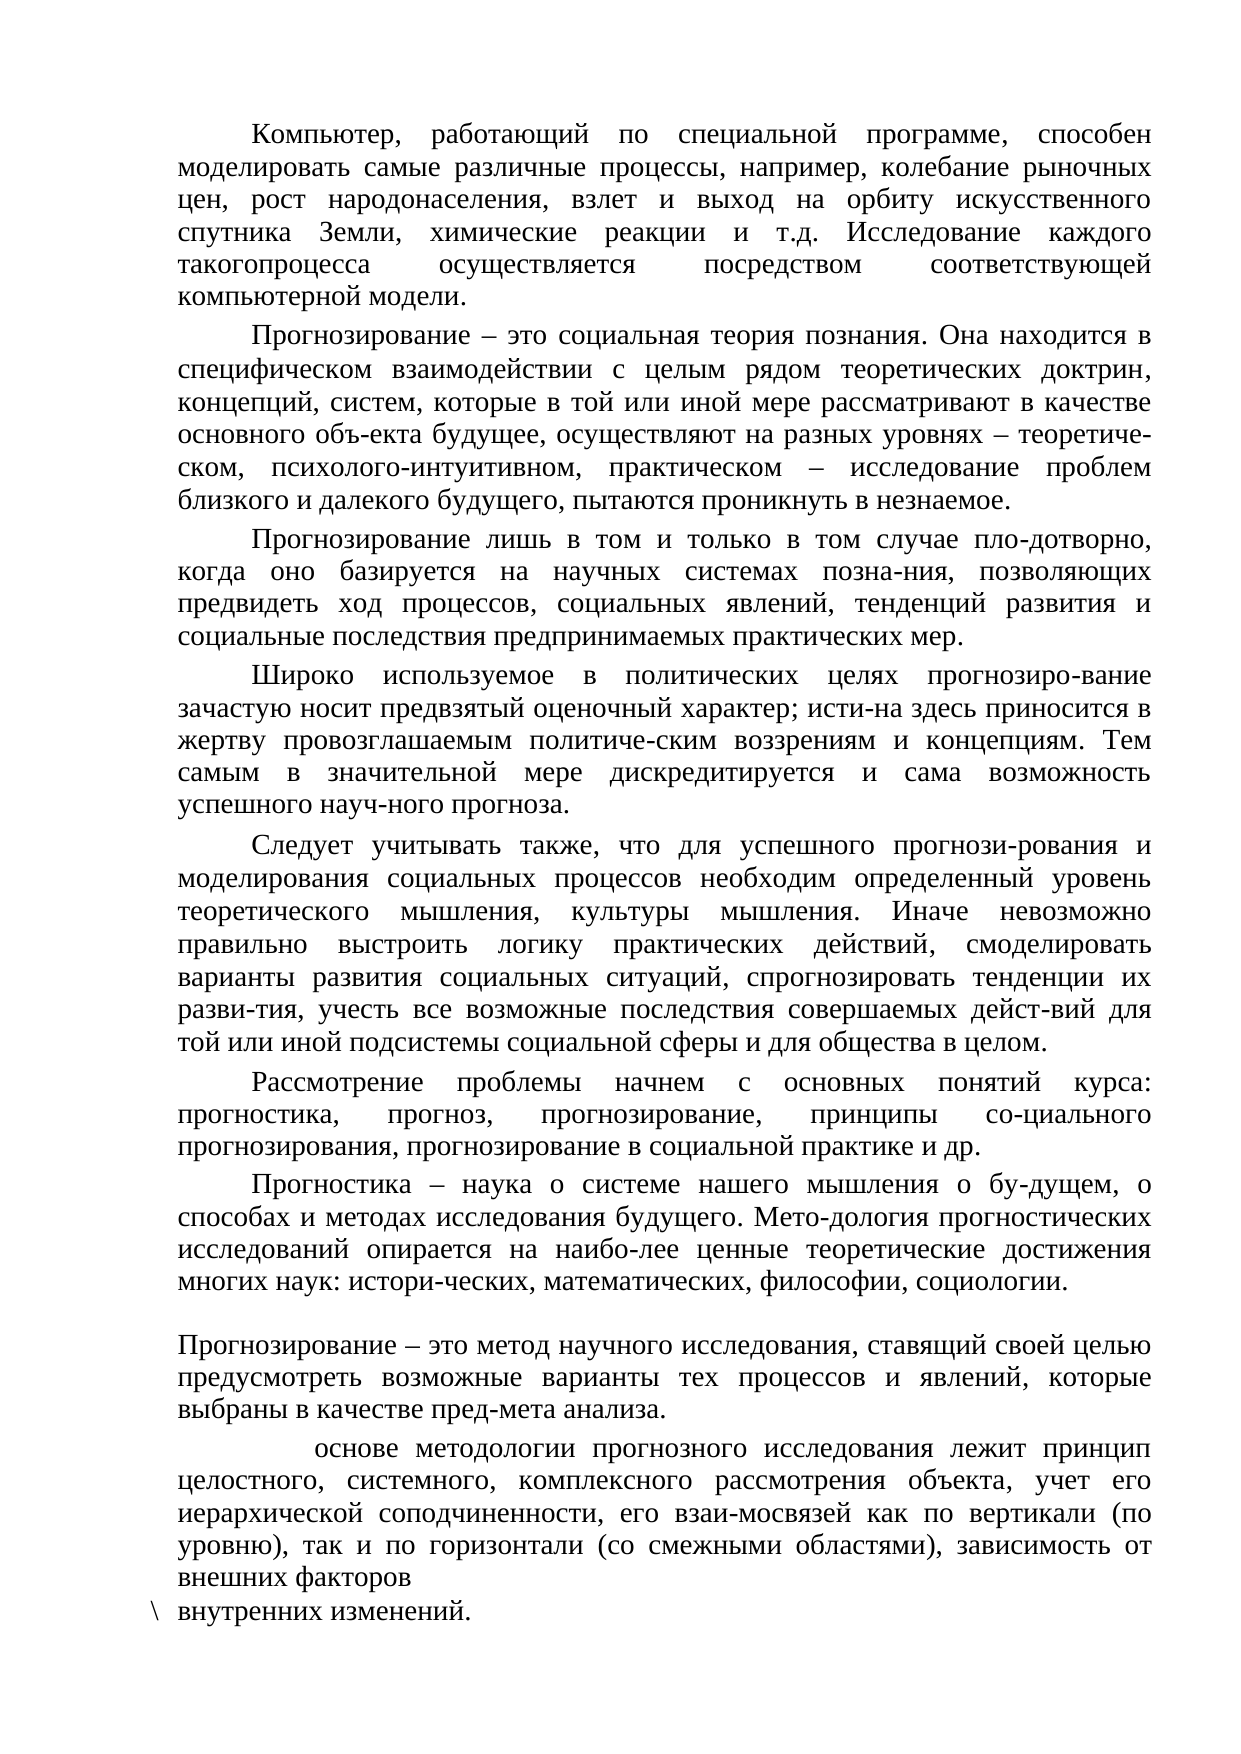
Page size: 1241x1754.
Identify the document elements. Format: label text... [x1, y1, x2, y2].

text Прогнозирование – это социальная теория познания. Она находится в специфическом взаимодействии с целым рядом теоретических доктрин, концепций, систем, которые в той или иной мере рассматривают в качестве основного объ-екта будущее, осуществляют на разных уровнях – теоретиче-ском, психолого-интуитивном, практическом – исследование проблем близкого и далекого будущего, пытаются проникнуть в незнаемое. [177, 318, 1152, 516]
text Следует учитывать также, что для успешного прогнози-рования и моделирования социальных процессов необходим определенный уровень теоретического мышления, культуры мышления. Иначе невозможно правильно выстроить логику практических действий, смоделировать варианты развития социальных ситуаций, спрогнозировать тенденции их разви-тия, учесть все возможные последствия совершаемых дейст-вий для той или иной подсистемы социальной сферы и для общества в целом. [177, 828, 1152, 1058]
list основе методологии прогнозного исследования лежит принцип целостного, системного, комплексного рассмотрения объекта, учет его иерархической соподчиненности, его взаи-мосвязей как по вертикали (по уровню), так и по горизонтали (со смежными областями), зависимость от внешних факторов [177, 1431, 1152, 1593]
list внутренних изменений. [150, 1593, 1152, 1627]
text Прогнозирование – это метод научного исследования, ставящий своей целью предусмотреть возможные варианты тех процессов и явлений, которые выбраны в качестве пред-мета анализа. [177, 1329, 1152, 1424]
text Компьютер, работающий по специальной программе, способен моделировать самые различные процессы, например, колебание рыночных цен, рост народонаселения, взлет и выход на орбиту искусственного спутника Земли, химические реакции и т.д. Исследование каждого такогопроцесса осуществляется посредством соответствующей компьютерной модели. [177, 118, 1152, 312]
text Рассмотрение проблемы начнем с основных понятий курса: прогностика, прогноз, прогнозирование, принципы со-циального прогнозирования, прогнозирование в социальной практике и др. [177, 1066, 1152, 1161]
text Прогностика – наука о системе нашего мышления о бу-дущем, о способах и методах исследования будущего. Мето-дология прогностических исследований опирается на наибо-лее ценные теоретические достижения многих наук: истори-ческих, математических, философии, социологии. [177, 1168, 1152, 1297]
text Широко используемое в политических целях прогнозиро-вание зачастую носит предвзятый оценочный характер; исти-на здесь приносится в жертву провозглашаемым политиче-ским воззрениям и концепциям. Тем самым в значительной мере дискредитируется и сама возможность успешного науч-ного прогноза. [177, 659, 1152, 820]
text Прогнозирование лишь в том и только в том случае пло-дотворно, когда оно базируется на научных системах позна-ния, позволяющих предвидеть ход процессов, социальных явлений, тенденций развития и социальные последствия предпринимаемых практических мер. [177, 522, 1152, 651]
